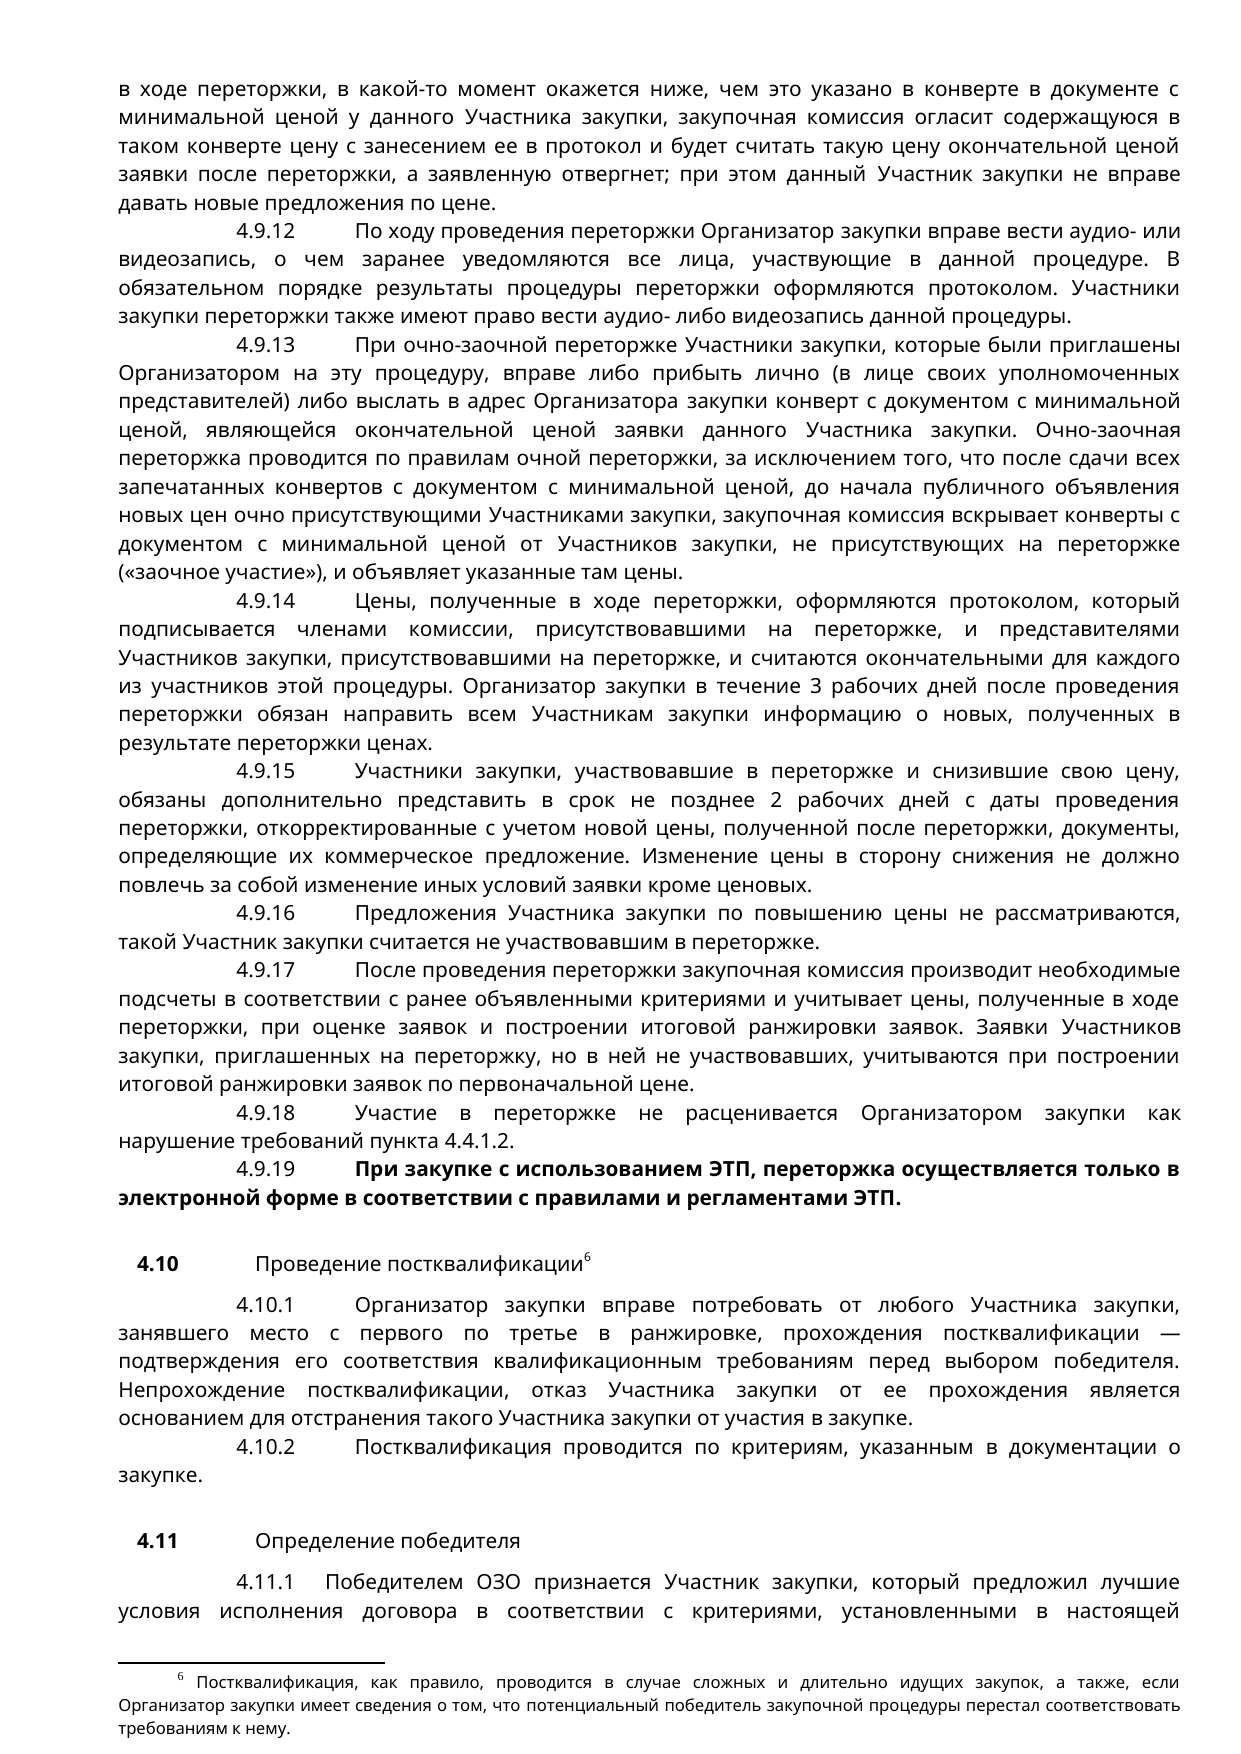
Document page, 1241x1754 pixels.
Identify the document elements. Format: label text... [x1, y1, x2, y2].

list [118, 1567, 1181, 1624]
subtitle Проведение постквалификации [137, 1249, 1181, 1277]
list Участие в переторжке не расценивается Организатором закупки как нарушение требований пункта 4.4.1.2. [118, 1098, 1181, 1154]
list Организатор закупки вправе потребовать от любого Участника закупки, занявшего место с первого по третье в ранжировке, прохождения постквалификации — подтверждения его соответствия квалификационным требованиям перед выбором победителя. Непрохождение постквалификации, отказ Участника закупки от ее прохождения является основанием для отстранения такого Участника закупки от участия в закупке. [118, 1290, 1181, 1432]
list При очно-заочной переторжке Участники закупки, которые были приглашены Организатором на эту процедуру, вправе либо прибыть лично (в лице своих уполномоченных представителей) либо выслать в адрес Организатора закупки конверт с документом с минимальной ценой, являющейся окончательной ценой заявки данного Участника закупки. Очно-заочная переторжка проводится по правилам очной переторжки, за исключением того, что после сдачи всех запечатанных конвертов с документом с минимальной ценой, до начала публичного объявления новых цен очно присутствующими Участниками закупки, закупочная комиссия вскрывает конверты с документом с минимальной ценой от Участников закупки, не присутствующих на переторжке («заочное участие»), и объявляет указанные там цены. [118, 330, 1181, 586]
list Участники закупки, участвовавшие в переторжке и снизившие свою цену, обязаны дополнительно представить в срок не позднее 2 рабочих дней с даты проведения переторжки, откорректированные с учетом новой цены, полученной после переторжки, документы, определяющие их коммерческое предложение. Изменение цены в сторону снижения не должно повлечь за собой изменение иных условий заявки кроме ценовых. [118, 756, 1181, 898]
list Цены, полученные в ходе переторжки, оформляются протоколом, который подписывается членами комиссии, присутствовавшими на переторжке, и представителями Участников закупки, присутствовавшими на переторжке, и считаются окончательными для каждого из участников этой процедуры. Организатор закупки в течение 3 рабочих дней после проведения переторжки обязан направить всем Участникам закупки информацию о новых, полученных в результате переторжки ценах. [118, 586, 1181, 756]
list Постквалификация проводится по критериям, указанным в документации о закупке. [118, 1432, 1181, 1489]
list При закупке с использованием ЭТП, переторжка осуществляется только в электронной форме в соответствии с правилами и регламентами ЭТП. [118, 1154, 1181, 1211]
list После проведения переторжки закупочная комиссия производит необходимые подсчеты в соответствии с ранее объявленными критериями и учитывает цены, полученные в ходе переторжки, при оценке заявок и построении итоговой ранжировки заявок. Заявки Участников закупки, приглашенных на переторжку, но в ней не участвовавших, учитываются при построении итоговой ранжировки заявок по первоначальной цене. [118, 955, 1181, 1098]
list Предложения Участника закупки по повышению цены не рассматриваются, такой Участник закупки считается не участвовавшим в переторжке. [118, 898, 1181, 955]
list По ходу проведения переторжки Организатор закупки вправе вести аудио- или видеозапись, о чем заранее уведомляются все лица, участвующие в данной процедуре. В обязательном порядке результаты процедуры переторжки оформляются протоколом. Участники закупки переторжки также имеют право вести аудио- либо видеозапись данной процедуры. [118, 216, 1181, 330]
subtitle Определение победителя [137, 1526, 1181, 1555]
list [118, 74, 1181, 216]
